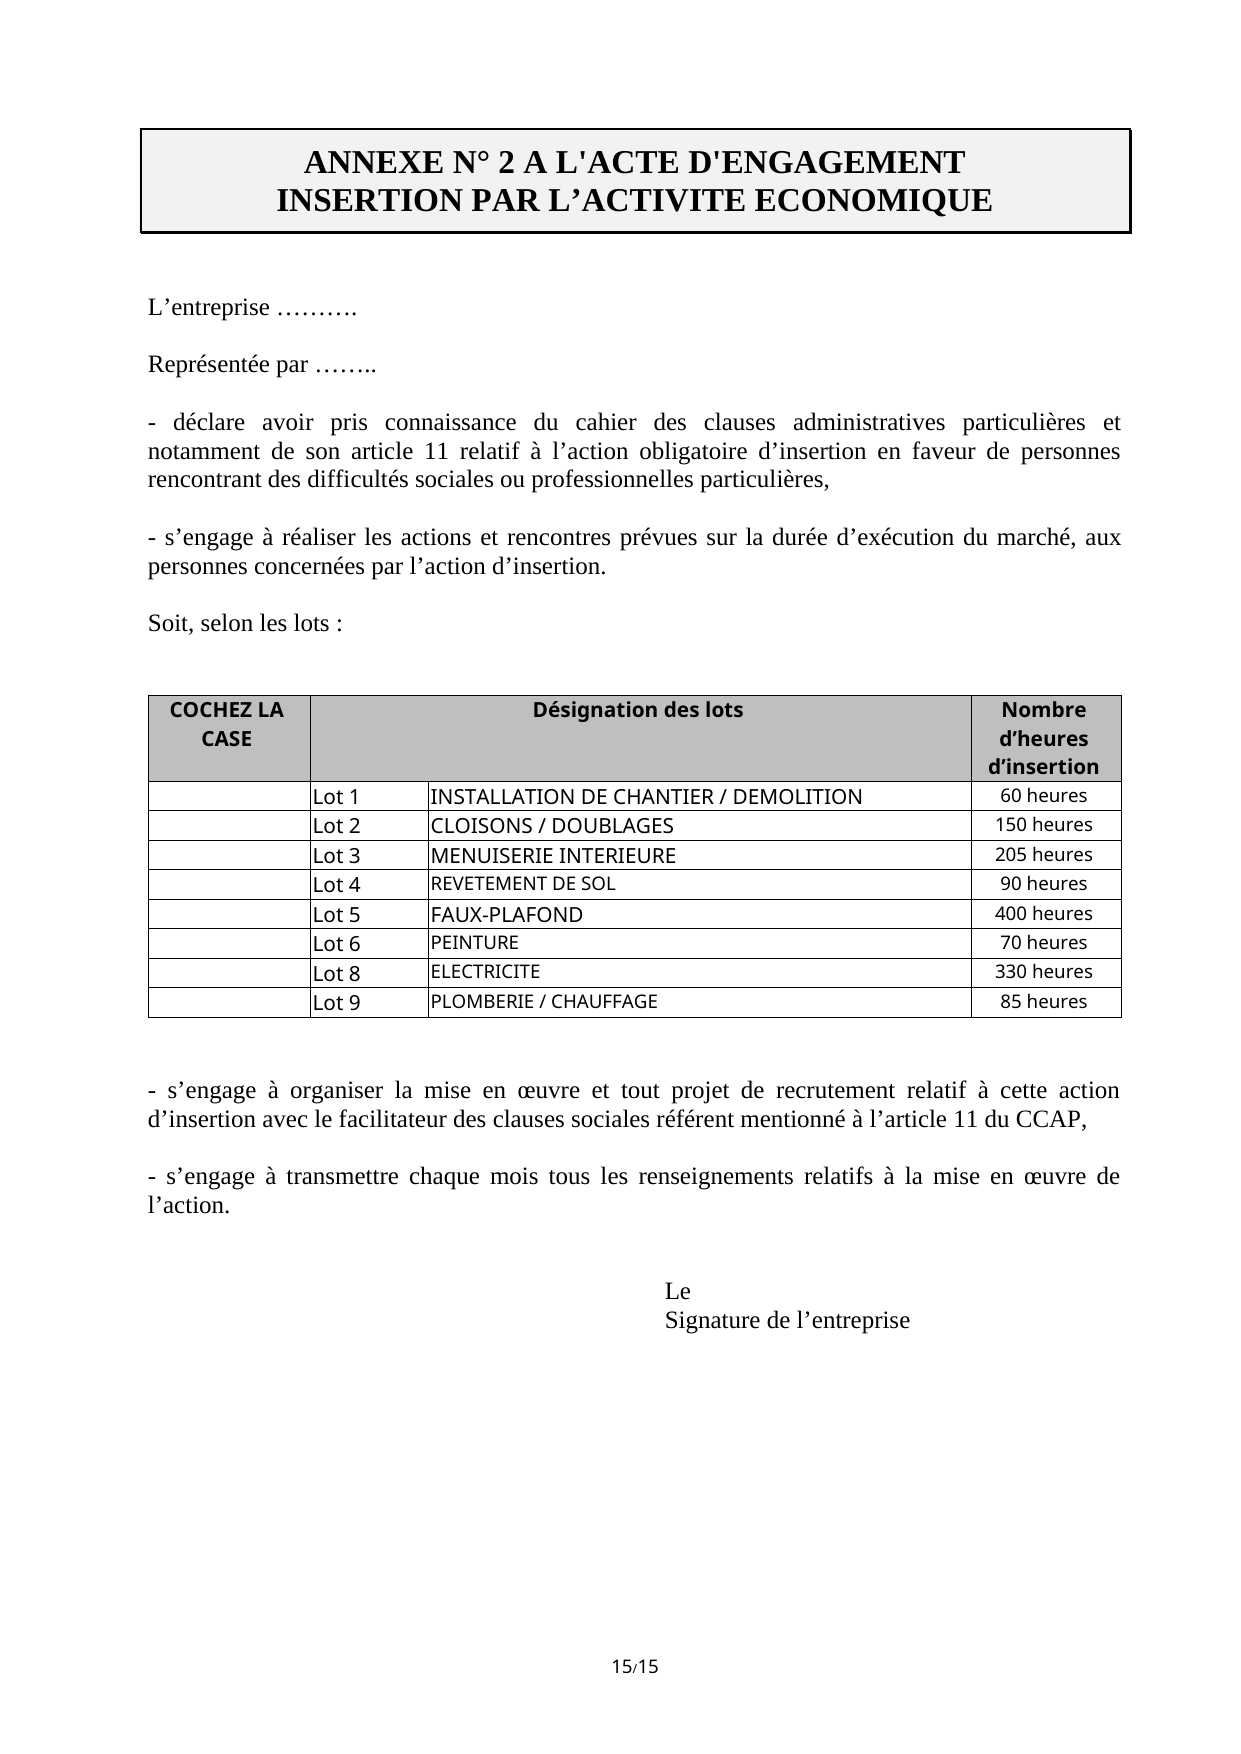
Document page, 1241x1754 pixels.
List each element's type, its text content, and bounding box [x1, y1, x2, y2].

table_cell INSTALLATION DE CHANTIER / DEMOLITION [429, 782, 971, 810]
text - déclare avoir pris connaissance du cahier des clauses administratives particulières et notamment de son article 11 relatif à l’action obligatoire d’insertion en faveur de personnes rencontrant des difficultés sociales ou professionnelles particulières, [148, 407, 1122, 493]
table_cell Lot 2 [311, 811, 428, 840]
table_cell MENUISERIE INTERIEURE [429, 841, 971, 869]
table_cell 205 heures [972, 841, 1121, 869]
text - s’engage à réaliser les actions et rencontres prévues sur la durée d’exécution du marché, aux personnes concernées par l’action d’insertion. [148, 522, 1122, 579]
table_cell 400 heures [972, 900, 1121, 928]
table_cell [149, 959, 310, 987]
table_cell 90 heures [972, 870, 1121, 899]
text ANNEXE N° 2 A L'ACTE D'ENGAGEMENT [142, 130, 1129, 166]
text - s’engage à transmettre chaque mois tous les renseignements relatifs à la mise en œuvre de l’action. [148, 1161, 1122, 1219]
text Soit, selon les lots : [148, 608, 1122, 637]
table_cell [149, 811, 310, 840]
table_cell 330 heures [972, 959, 1121, 987]
table_cell PEINTURE [429, 929, 971, 958]
table_cell CLOISONS / DOUBLAGES [429, 811, 971, 840]
text Le [148, 1276, 1122, 1305]
text Représentée par …….. [148, 349, 1122, 378]
table_cell PLOMBERIE / CHAUFFAGE [429, 988, 971, 1017]
table_cell Lot 8 [311, 959, 428, 987]
text L’entreprise ………. [148, 292, 1122, 321]
table_cell Lot 3 [311, 841, 428, 869]
table_cell 150 heures [972, 811, 1121, 840]
table_cell 70 heures [972, 929, 1121, 958]
table_cell [149, 841, 310, 869]
table_header Désignation des lots [311, 696, 971, 781]
table_cell Lot 5 [311, 900, 428, 928]
table_cell Lot 1 [311, 782, 428, 810]
text Signature de l’entreprise [148, 1305, 1122, 1334]
table_cell Lot 6 [311, 929, 428, 958]
table_cell 85 heures [972, 988, 1121, 1017]
table_cell [149, 988, 310, 1017]
table_cell [149, 870, 310, 899]
table_cell [149, 900, 310, 928]
text - s’engage à organiser la mise en œuvre et tout projet de recrutement relatif à cette action d’insertion avec le facilitateur des clauses sociales référent mentionné à l’article 11 du CCAP, [148, 1075, 1122, 1133]
table_cell Lot 9 [311, 988, 428, 1017]
table_cell Lot 4 [311, 870, 428, 899]
table_cell REVETEMENT DE SOL [429, 870, 971, 899]
text INSERTION PAR L’ACTIVITE ECONOMIQUE [142, 166, 1129, 231]
table_header Nombre d’heures d’insertion [972, 696, 1121, 781]
table_cell [149, 929, 310, 958]
table_header COCHEZ LA CASE [149, 696, 310, 781]
table_cell ELECTRICITE [429, 959, 971, 987]
table_cell FAUX-PLAFOND [429, 900, 971, 928]
table_cell [149, 782, 310, 810]
table_cell 60 heures [972, 782, 1121, 810]
